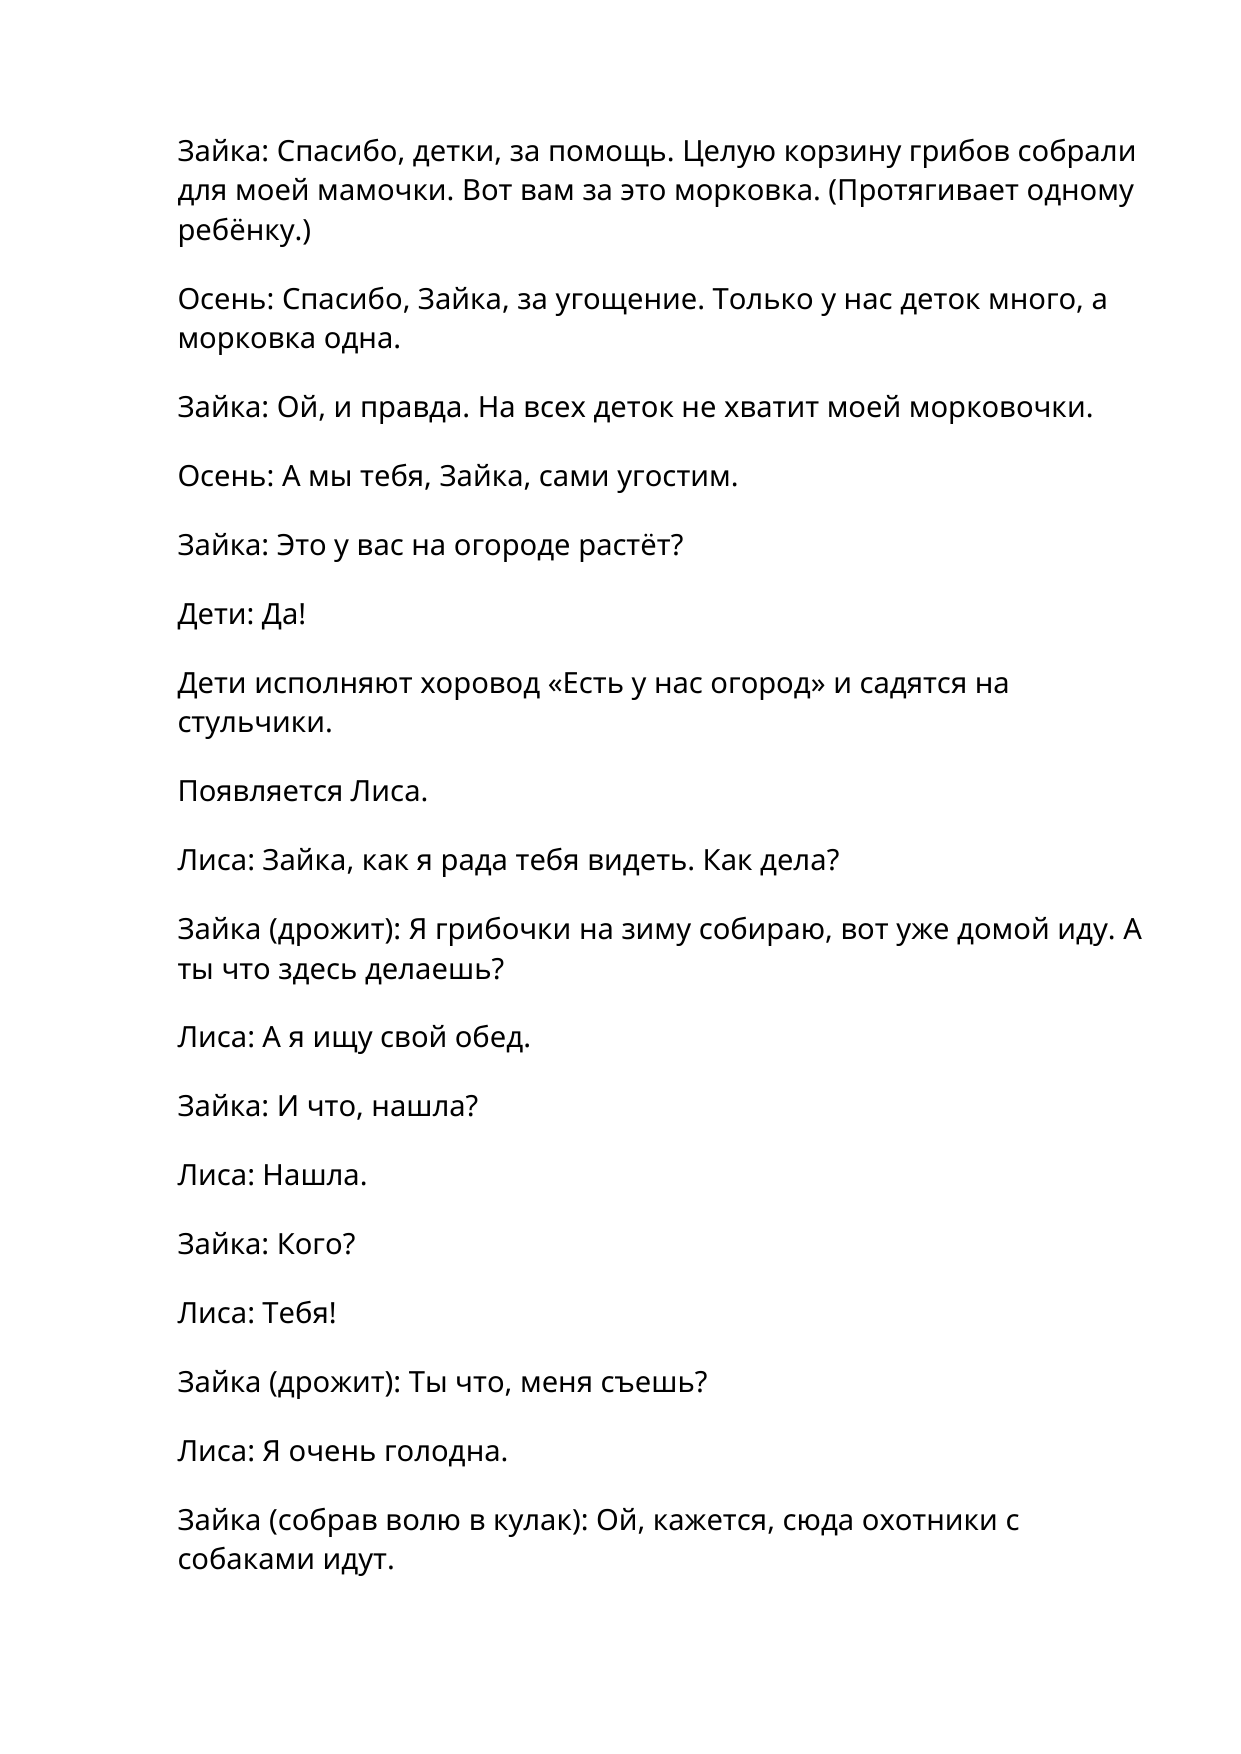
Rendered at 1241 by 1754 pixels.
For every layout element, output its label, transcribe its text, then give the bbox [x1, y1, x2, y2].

text Лиса: Я очень голодна. [177, 1430, 1152, 1469]
text Лиса: Тебя! [177, 1292, 1152, 1332]
text Зайка (дрожит): Ты что, меня съешь? [177, 1361, 1152, 1401]
text Осень: А мы тебя, Зайка, сами угостим. [177, 455, 1152, 495]
text Зайка: Это у вас на огороде растёт? [177, 524, 1152, 564]
text Зайка: И что, нашла? [177, 1086, 1152, 1125]
text Лиса: А я ищу свой обед. [177, 1017, 1152, 1056]
text Зайка: Ой, и правда. На всех деток не хватит моей морковочки. [177, 387, 1152, 426]
text Лиса: Нашла. [177, 1154, 1152, 1194]
text Дети: Да! [177, 593, 1152, 633]
text Лиса: Зайка, как я рада тебя видеть. Как дела? [177, 839, 1152, 879]
text Зайка (собрав волю в кулак): Ой, кажется, сюда охотники с собаками идут. [177, 1499, 1152, 1578]
text Зайка (дрожит): Я грибочки на зиму собираю, вот уже домой иду. А ты что здесь делаешь? [177, 908, 1152, 988]
text Зайка: Спасибо, детки, за помощь. Целую корзину грибов собрали для моей мамочки. Вот вам за это морковка. (Протягивает одному ребёнку.) [177, 130, 1152, 249]
text Дети исполняют хоровод «Есть у нас огород» и садятся на стульчики. [177, 662, 1152, 741]
text Появляется Лиса. [177, 771, 1152, 810]
text Осень: Спасибо, Зайка, за угощение. Только у нас деток много, а морковка одна. [177, 278, 1152, 357]
text Зайка: Кого? [177, 1223, 1152, 1263]
